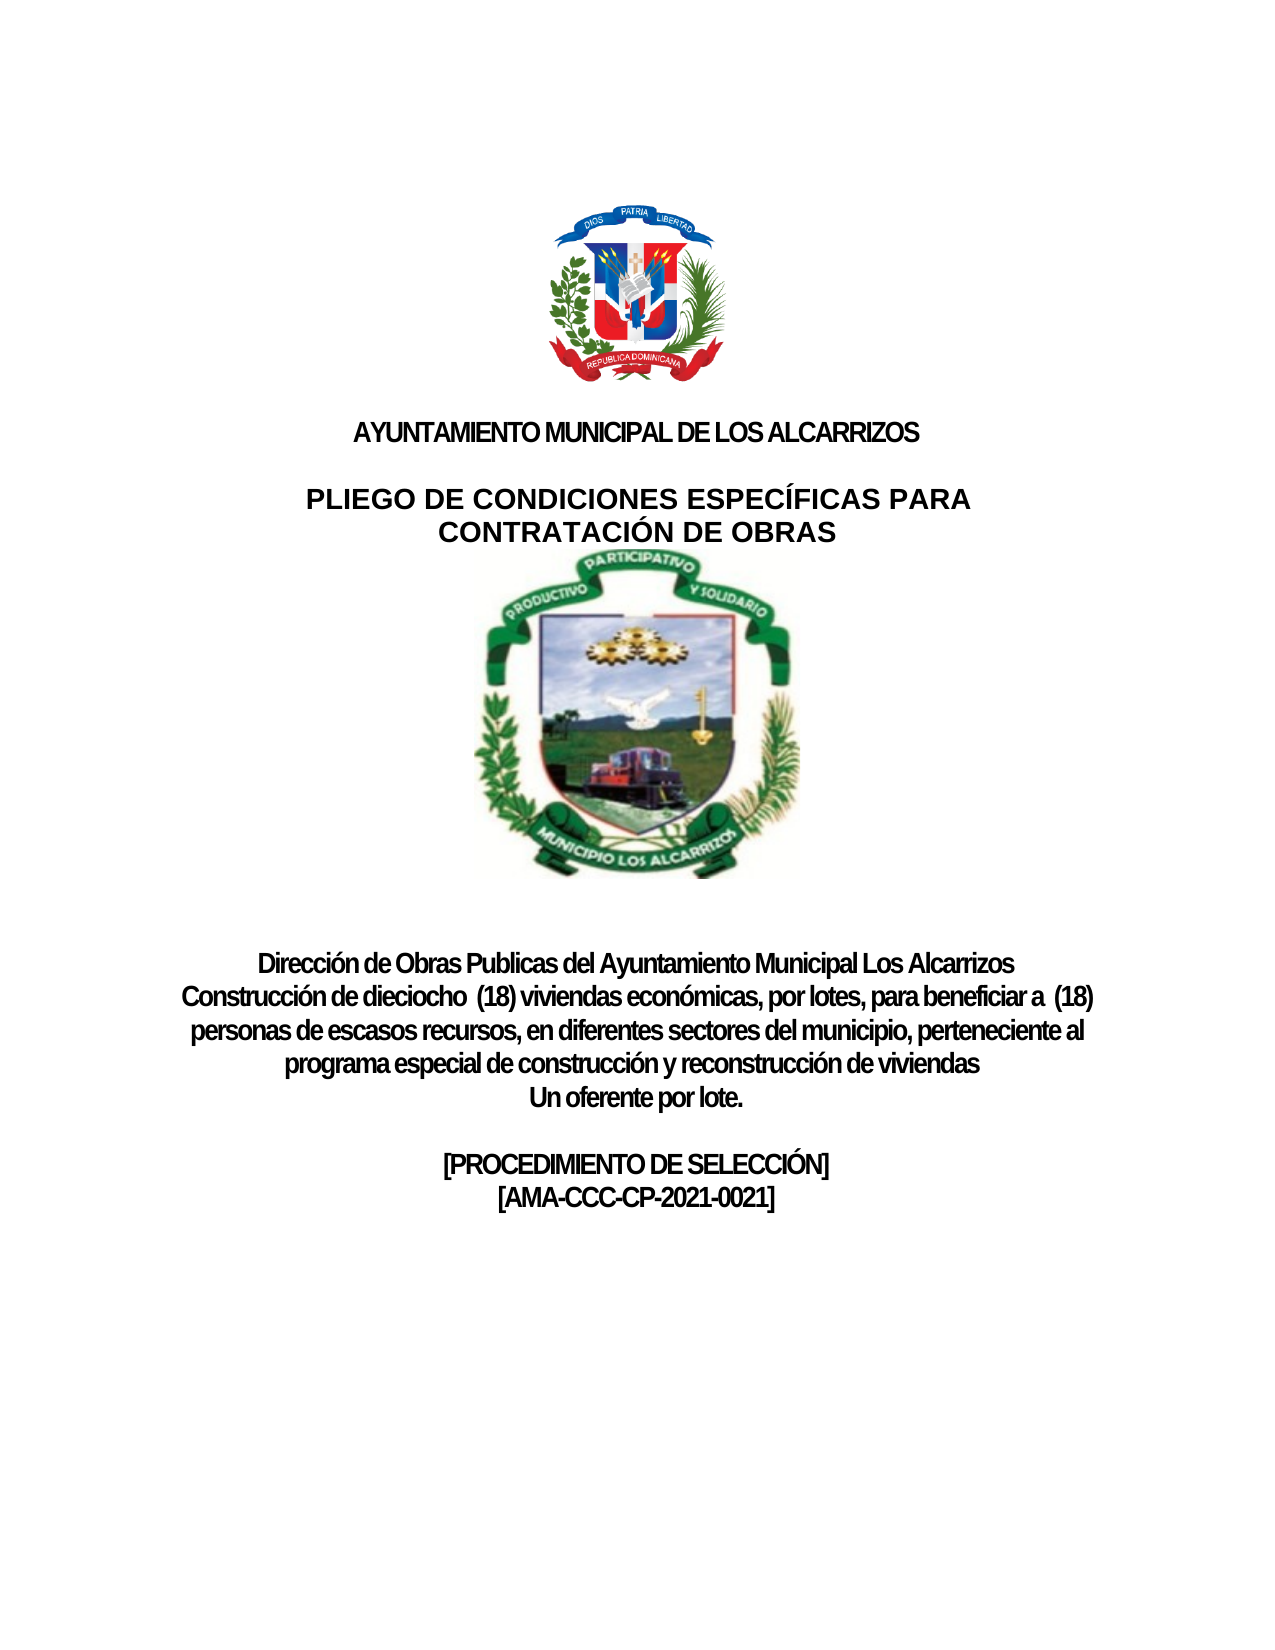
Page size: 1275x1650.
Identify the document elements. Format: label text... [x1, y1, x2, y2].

text Construcción de dieciocho (18) viviendas económicas, por lotes, para beneficiar a (18) personas de escasos recursos, en diferentes sectores del municipio, perteneciente al programa especial de construcción y reconstrucción de viviendas Un oferente por lote. [177, 979, 1098, 1113]
picture [474, 549, 801, 879]
picture [548, 205, 727, 382]
text Dirección de Obras Publicas del Ayuntamiento Municipal Los Alcarrizos [177, 946, 1098, 979]
text AYUNTAMIENTO MUNICIPAL DE LOS ALCARRIZOS [177, 415, 1098, 448]
text [PROCEDIMIENTO DE SELECCIÓN] [177, 1147, 1098, 1180]
text [AMA-CCC-CP-2021-0021] [177, 1180, 1098, 1214]
text CONTRATACIÓN DE OBRAS [177, 516, 1097, 549]
text PLIEGO DE CONDICIONES ESPECÍFICAS PARA [177, 482, 1100, 516]
